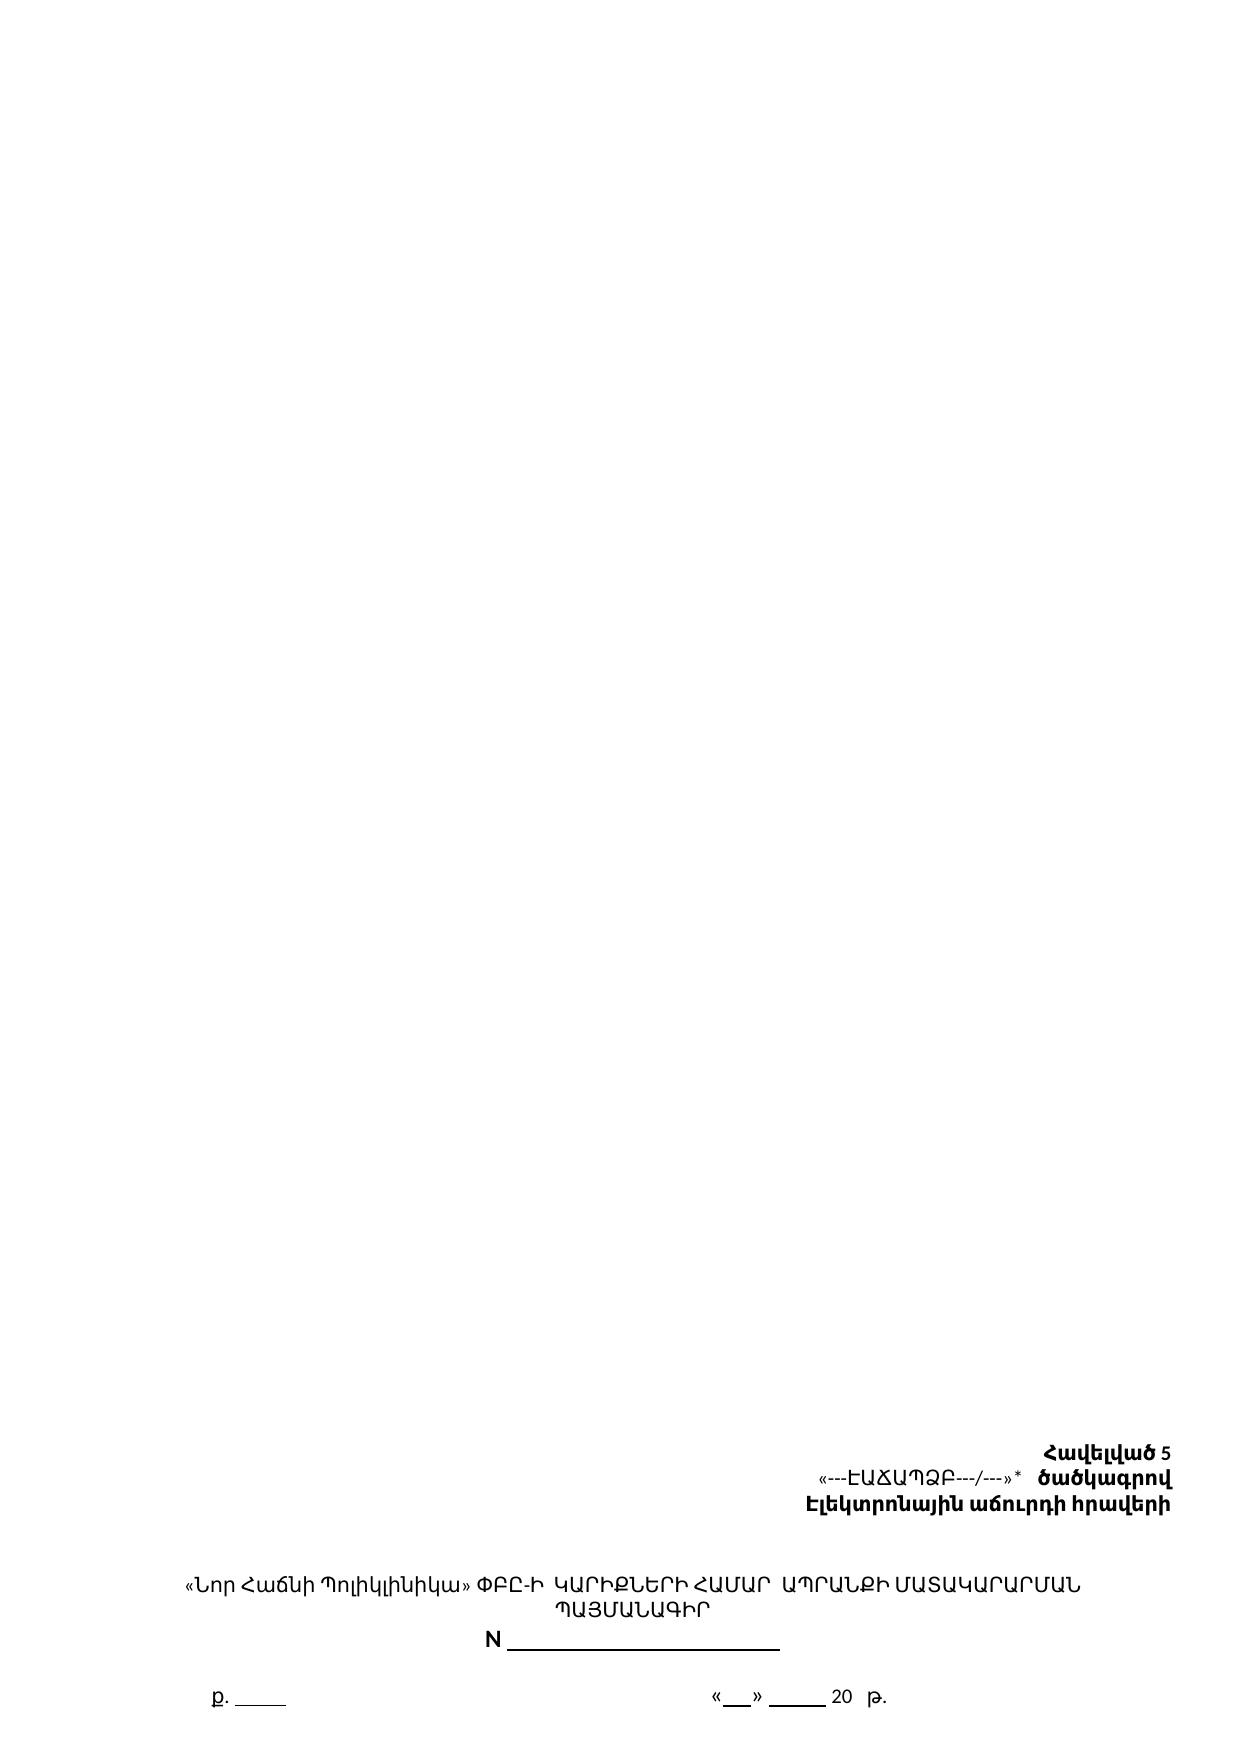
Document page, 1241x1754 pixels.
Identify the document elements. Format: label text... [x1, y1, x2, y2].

text ՊԱՅՄԱՆԱԳԻՐ [79, 1598, 1171, 1623]
text N [79, 1623, 1171, 1653]
text Հավելված 5 [94, 1440, 1171, 1465]
text «---ԷԱՃԱՊՁԲ---/---»* ծածկագրով [94, 1465, 1171, 1491]
text ք. « » 20 թ. [94, 1679, 1171, 1709]
text «Նոր Հաճնի Պոլիկլինիկա» ՓԲԸ-Ի ԿԱՐԻՔՆԵՐԻ ՀԱՄԱՐ ԱՊՐԱՆՔԻ ՄԱՏԱԿԱՐԱՐՄԱՆ [79, 1572, 1171, 1598]
text Էլեկտրոնային աճուրդի հրավերի [94, 1491, 1171, 1516]
